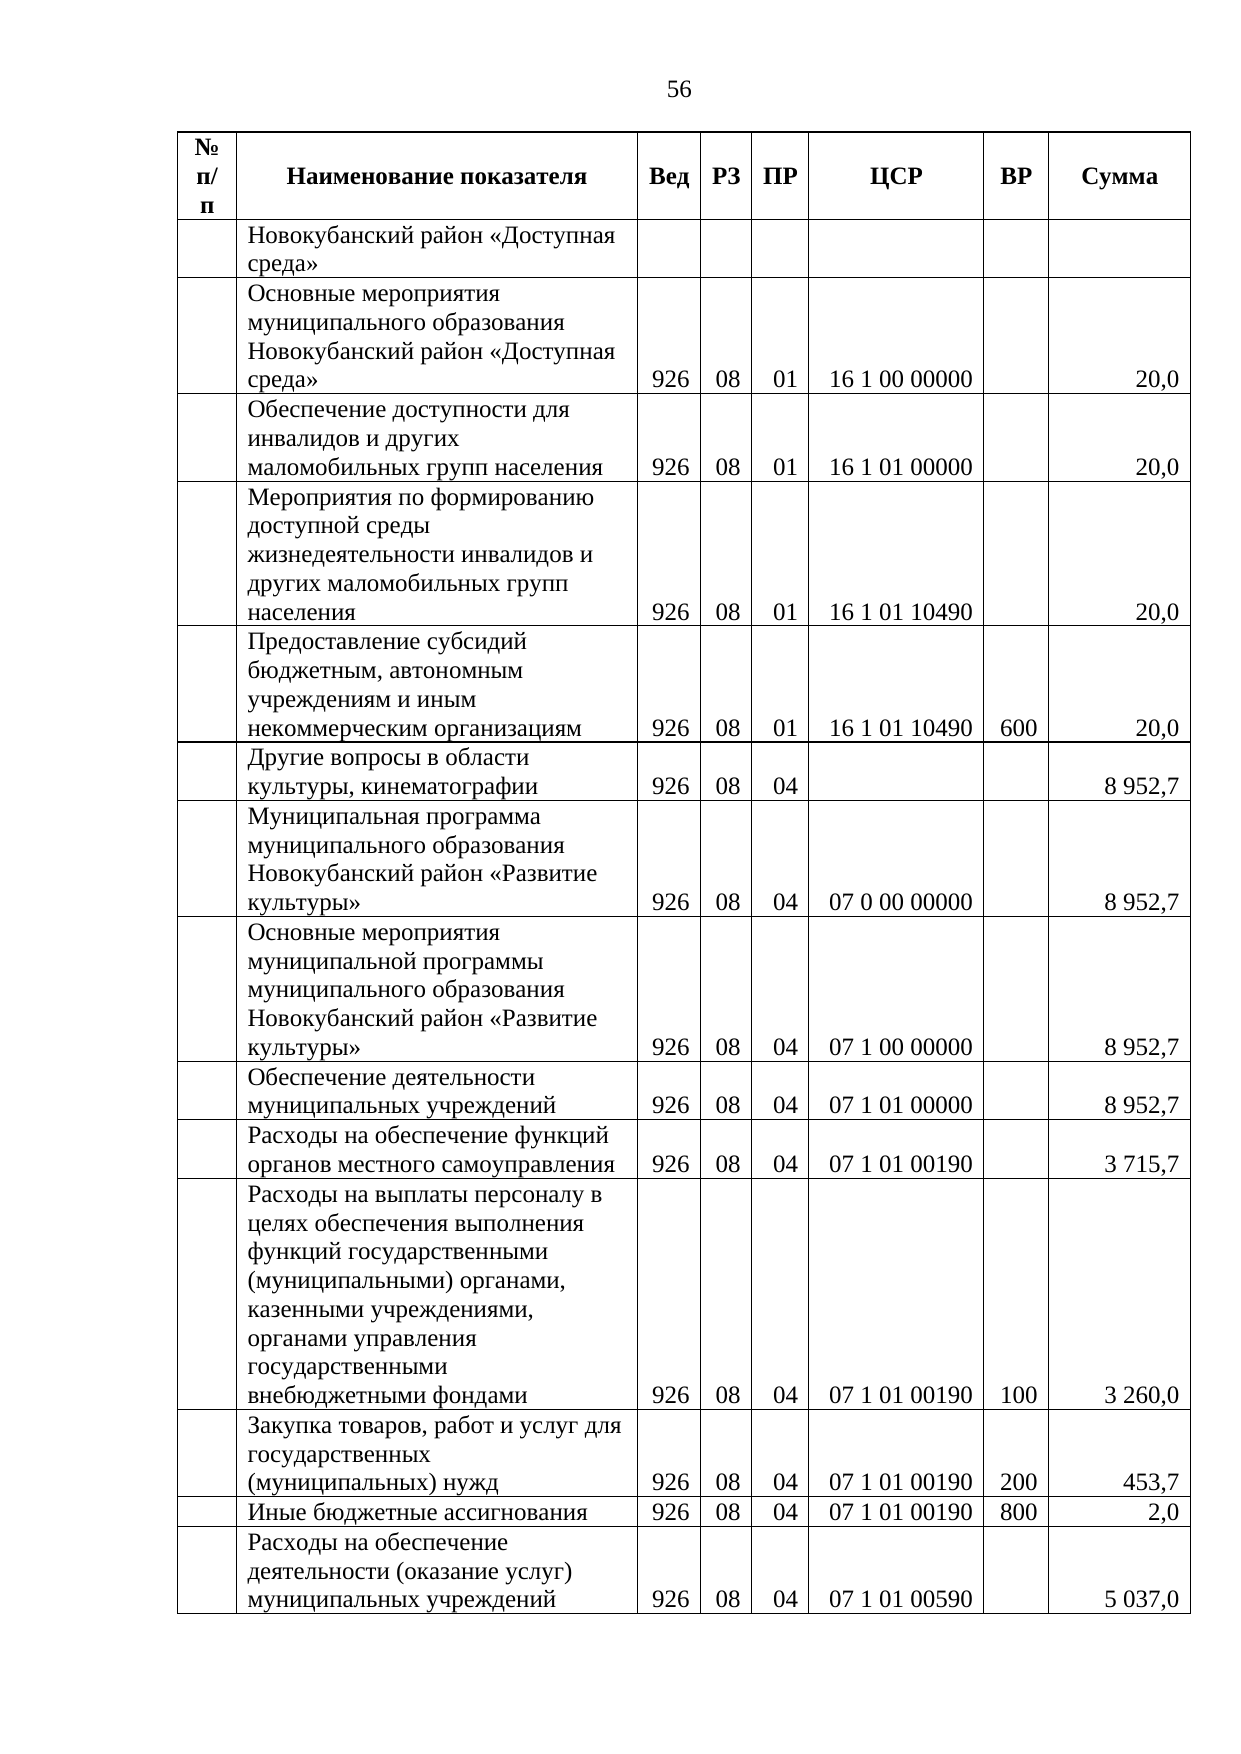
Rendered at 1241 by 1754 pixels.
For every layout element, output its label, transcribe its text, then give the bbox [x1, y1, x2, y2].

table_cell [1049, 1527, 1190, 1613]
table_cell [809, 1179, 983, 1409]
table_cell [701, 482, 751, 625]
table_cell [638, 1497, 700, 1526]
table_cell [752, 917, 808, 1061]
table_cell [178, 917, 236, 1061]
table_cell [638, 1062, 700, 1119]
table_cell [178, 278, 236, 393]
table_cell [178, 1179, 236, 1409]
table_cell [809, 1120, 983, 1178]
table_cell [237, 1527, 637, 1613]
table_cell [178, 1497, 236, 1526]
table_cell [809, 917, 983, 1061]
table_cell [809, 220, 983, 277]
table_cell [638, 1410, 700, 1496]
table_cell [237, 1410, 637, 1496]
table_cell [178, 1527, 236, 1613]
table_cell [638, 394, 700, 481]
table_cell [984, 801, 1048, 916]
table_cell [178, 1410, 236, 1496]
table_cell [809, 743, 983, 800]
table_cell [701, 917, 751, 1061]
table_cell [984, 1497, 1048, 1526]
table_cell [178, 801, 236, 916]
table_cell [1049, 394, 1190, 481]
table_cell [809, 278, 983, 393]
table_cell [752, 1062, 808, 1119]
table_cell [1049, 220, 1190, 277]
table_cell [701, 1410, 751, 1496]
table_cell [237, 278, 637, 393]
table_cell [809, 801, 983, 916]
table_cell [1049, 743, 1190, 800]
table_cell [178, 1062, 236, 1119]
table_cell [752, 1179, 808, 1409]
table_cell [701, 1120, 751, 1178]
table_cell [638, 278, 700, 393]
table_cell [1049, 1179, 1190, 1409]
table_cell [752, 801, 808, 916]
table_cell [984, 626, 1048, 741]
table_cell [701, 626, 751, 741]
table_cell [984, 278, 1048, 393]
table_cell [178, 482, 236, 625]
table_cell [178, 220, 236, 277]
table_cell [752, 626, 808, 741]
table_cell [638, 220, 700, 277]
table_header Сумма [1049, 133, 1190, 219]
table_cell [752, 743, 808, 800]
table_header ВР [984, 133, 1048, 219]
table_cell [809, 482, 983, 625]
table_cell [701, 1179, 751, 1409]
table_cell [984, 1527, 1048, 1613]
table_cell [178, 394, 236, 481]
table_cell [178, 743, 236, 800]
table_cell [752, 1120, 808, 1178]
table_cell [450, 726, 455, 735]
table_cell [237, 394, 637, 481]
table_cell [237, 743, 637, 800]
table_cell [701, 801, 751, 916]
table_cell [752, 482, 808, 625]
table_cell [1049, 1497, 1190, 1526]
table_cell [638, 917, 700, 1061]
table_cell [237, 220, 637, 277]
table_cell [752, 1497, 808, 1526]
table_header Вед [638, 133, 700, 219]
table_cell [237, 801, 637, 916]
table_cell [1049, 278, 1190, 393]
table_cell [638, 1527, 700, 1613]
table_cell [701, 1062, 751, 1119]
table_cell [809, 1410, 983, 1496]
table_header № п/п [178, 133, 236, 219]
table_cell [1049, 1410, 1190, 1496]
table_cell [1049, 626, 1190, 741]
table_header Наименование показателя [237, 133, 637, 219]
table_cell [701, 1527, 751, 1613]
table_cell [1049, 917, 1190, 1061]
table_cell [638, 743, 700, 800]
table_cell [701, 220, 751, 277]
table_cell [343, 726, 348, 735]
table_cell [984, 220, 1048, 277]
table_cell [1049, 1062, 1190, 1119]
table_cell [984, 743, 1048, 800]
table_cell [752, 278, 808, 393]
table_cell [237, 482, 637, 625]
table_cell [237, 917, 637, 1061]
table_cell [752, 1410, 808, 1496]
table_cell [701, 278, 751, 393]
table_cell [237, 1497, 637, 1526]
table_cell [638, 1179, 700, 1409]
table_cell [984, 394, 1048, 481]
table_header ПР [752, 133, 808, 219]
table_header ЦСР [809, 133, 983, 219]
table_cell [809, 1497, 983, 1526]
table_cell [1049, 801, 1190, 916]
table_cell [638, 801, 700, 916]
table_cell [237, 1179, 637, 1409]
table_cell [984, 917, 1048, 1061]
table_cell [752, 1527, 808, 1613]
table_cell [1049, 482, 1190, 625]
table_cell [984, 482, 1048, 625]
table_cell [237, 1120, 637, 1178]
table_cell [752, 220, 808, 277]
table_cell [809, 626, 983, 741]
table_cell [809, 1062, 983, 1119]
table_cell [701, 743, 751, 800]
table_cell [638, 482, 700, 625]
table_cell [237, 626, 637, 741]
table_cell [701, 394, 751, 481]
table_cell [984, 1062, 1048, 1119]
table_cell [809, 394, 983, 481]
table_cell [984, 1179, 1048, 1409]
table_header РЗ [701, 133, 751, 219]
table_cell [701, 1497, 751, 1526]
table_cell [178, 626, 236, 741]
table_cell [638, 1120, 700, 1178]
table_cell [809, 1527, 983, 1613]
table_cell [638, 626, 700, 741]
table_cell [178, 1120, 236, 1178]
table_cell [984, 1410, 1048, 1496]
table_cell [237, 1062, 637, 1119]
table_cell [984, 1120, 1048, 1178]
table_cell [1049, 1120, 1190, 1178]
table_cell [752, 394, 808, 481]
